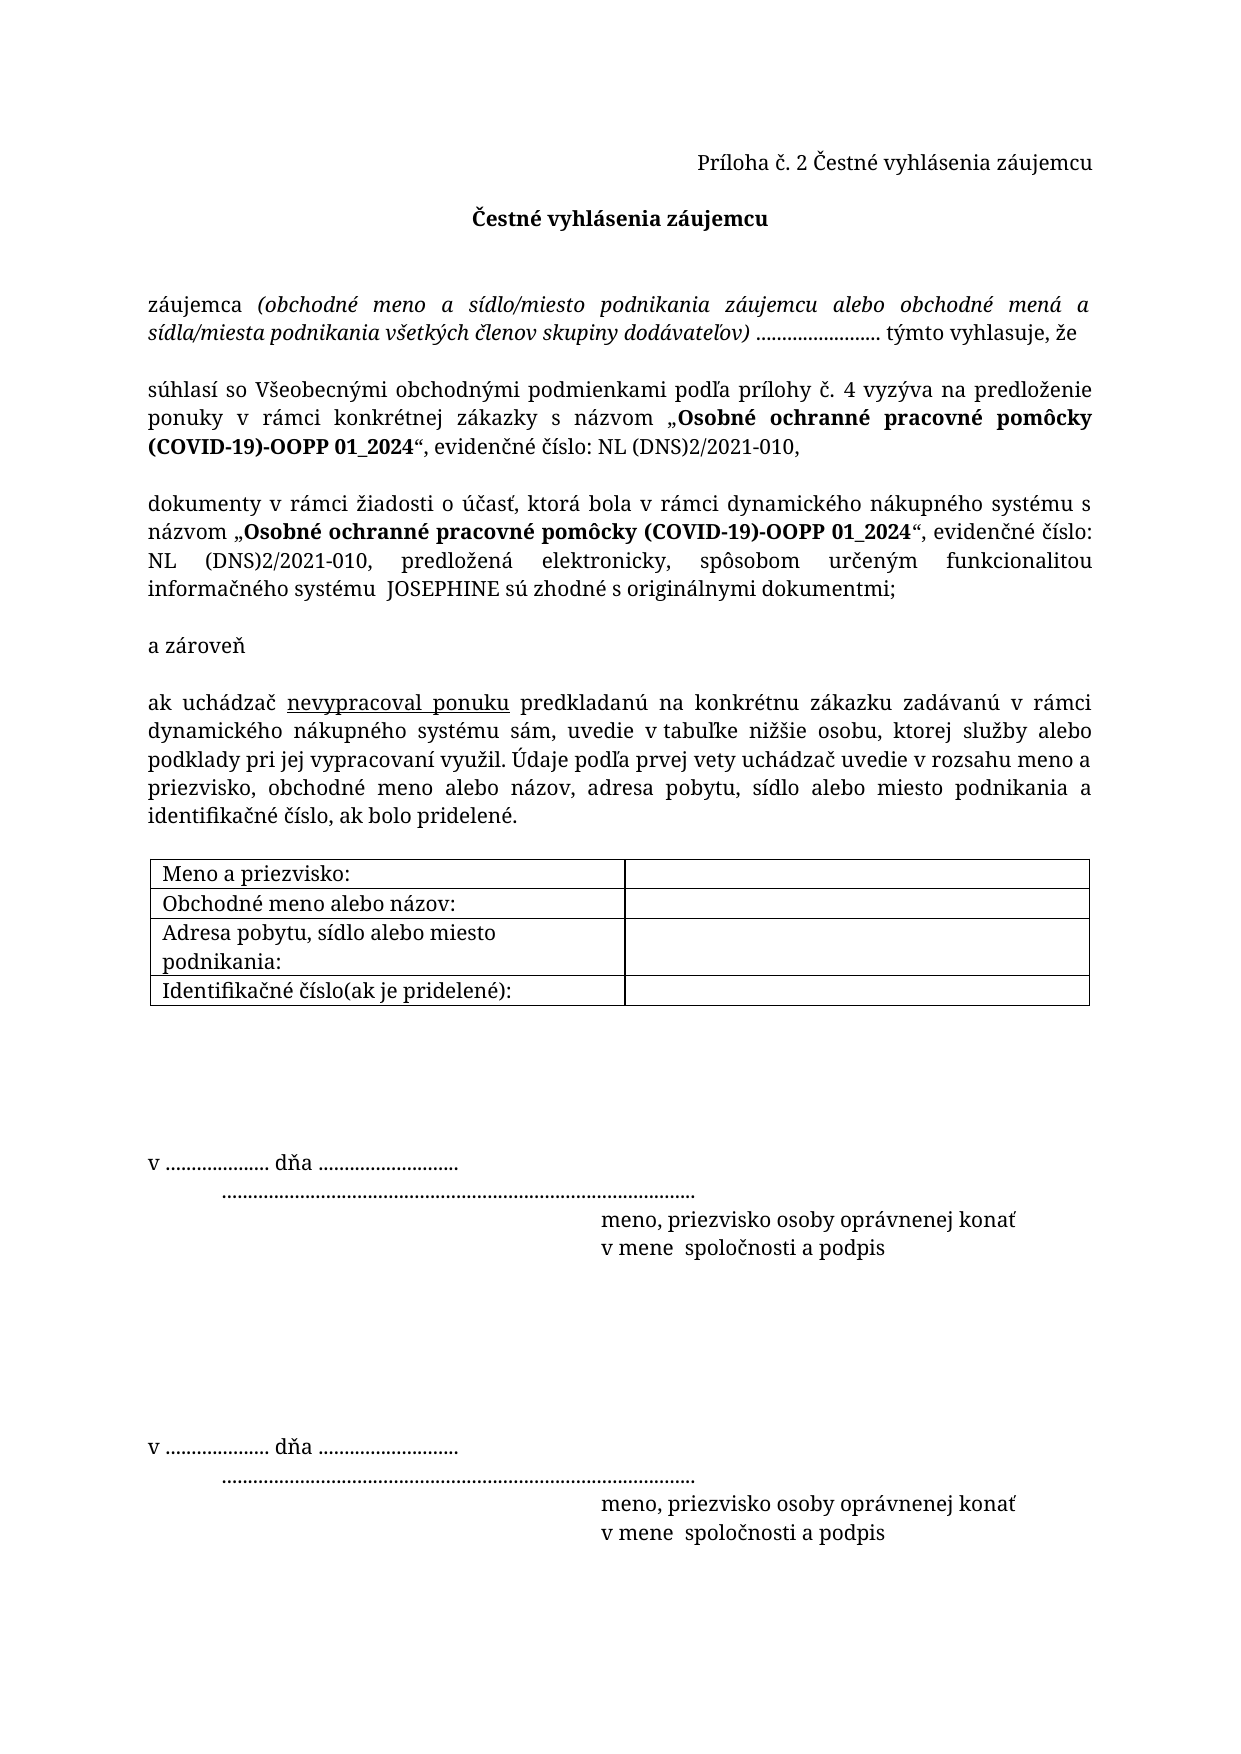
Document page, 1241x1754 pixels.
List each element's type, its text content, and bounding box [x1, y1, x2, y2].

table_header Meno a priezvisko: [151, 860, 624, 888]
text meno, priezvisko osoby oprávnenej konať v mene spoločnosti a podpis [601, 1205, 1093, 1262]
text v .................... dňa ........................... ........................................................................................... [148, 1432, 1093, 1489]
text Príloha č. 2 Čestné vyhlásenia záujemcu [148, 148, 1093, 176]
text v .................... dňa ........................... ........................................................................................... [148, 1148, 1093, 1205]
table_cell Adresa pobytu, sídlo alebo miesto podnikania: [151, 919, 624, 975]
table_cell Identifikačné číslo(ak je pridelené): [151, 976, 624, 1005]
table_header [626, 860, 1089, 888]
table_cell [626, 919, 1089, 975]
text záujemca (obchodné meno a sídlo/miesto podnikania záujemcu alebo obchodné mená a sídla/miesta podnikania všetkých členov skupiny dodávateľov) ........................ týmto vyhlasuje, že [148, 290, 1093, 347]
text Čestné vyhlásenia záujemcu [148, 204, 1093, 233]
table_cell Obchodné meno alebo názov: [151, 889, 624, 917]
text ak uchádzač nevypracoval ponuku predkladanú na konkrétnu zákazku zadávanú v rámci dynamického nákupného systému sám, uvedie v tabuľke nižšie osobu, ktorej služby alebo podklady pri jej vypracovaní využil. Údaje podľa prvej vety uchádzač uvedie v rozsahu meno a priezvisko, obchodné meno alebo názov, adresa pobytu, sídlo alebo miesto podnikania a identifikačné číslo, ak bolo pridelené. [148, 688, 1093, 830]
table_cell [626, 976, 1089, 1005]
text meno, priezvisko osoby oprávnenej konať v mene spoločnosti a podpis [601, 1489, 1093, 1546]
text a zároveň [148, 631, 1093, 659]
text dokumenty v rámci žiadosti o účasť, ktorá bola v rámci dynamického nákupného systému s názvom „Osobné ochranné pracovné pomôcky (COVID-19)-OOPP 01_2024“, evidenčné číslo: NL (DNS)2/2021-010, predložená elektronicky, spôsobom určeným funkcionalitou informačného systému JOSEPHINE sú zhodné s originálnymi dokumentmi; [148, 489, 1093, 603]
table_cell [626, 889, 1089, 917]
text súhlasí so Všeobecnými obchodnými podmienkami podľa prílohy č. 4 vyzýva na predloženie ponuky v rámci konkrétnej zákazky s názvom „Osobné ochranné pracovné pomôcky (COVID-19)-OOPP 01_2024“, evidenčné číslo: NL (DNS)2/2021-010, [148, 375, 1093, 460]
